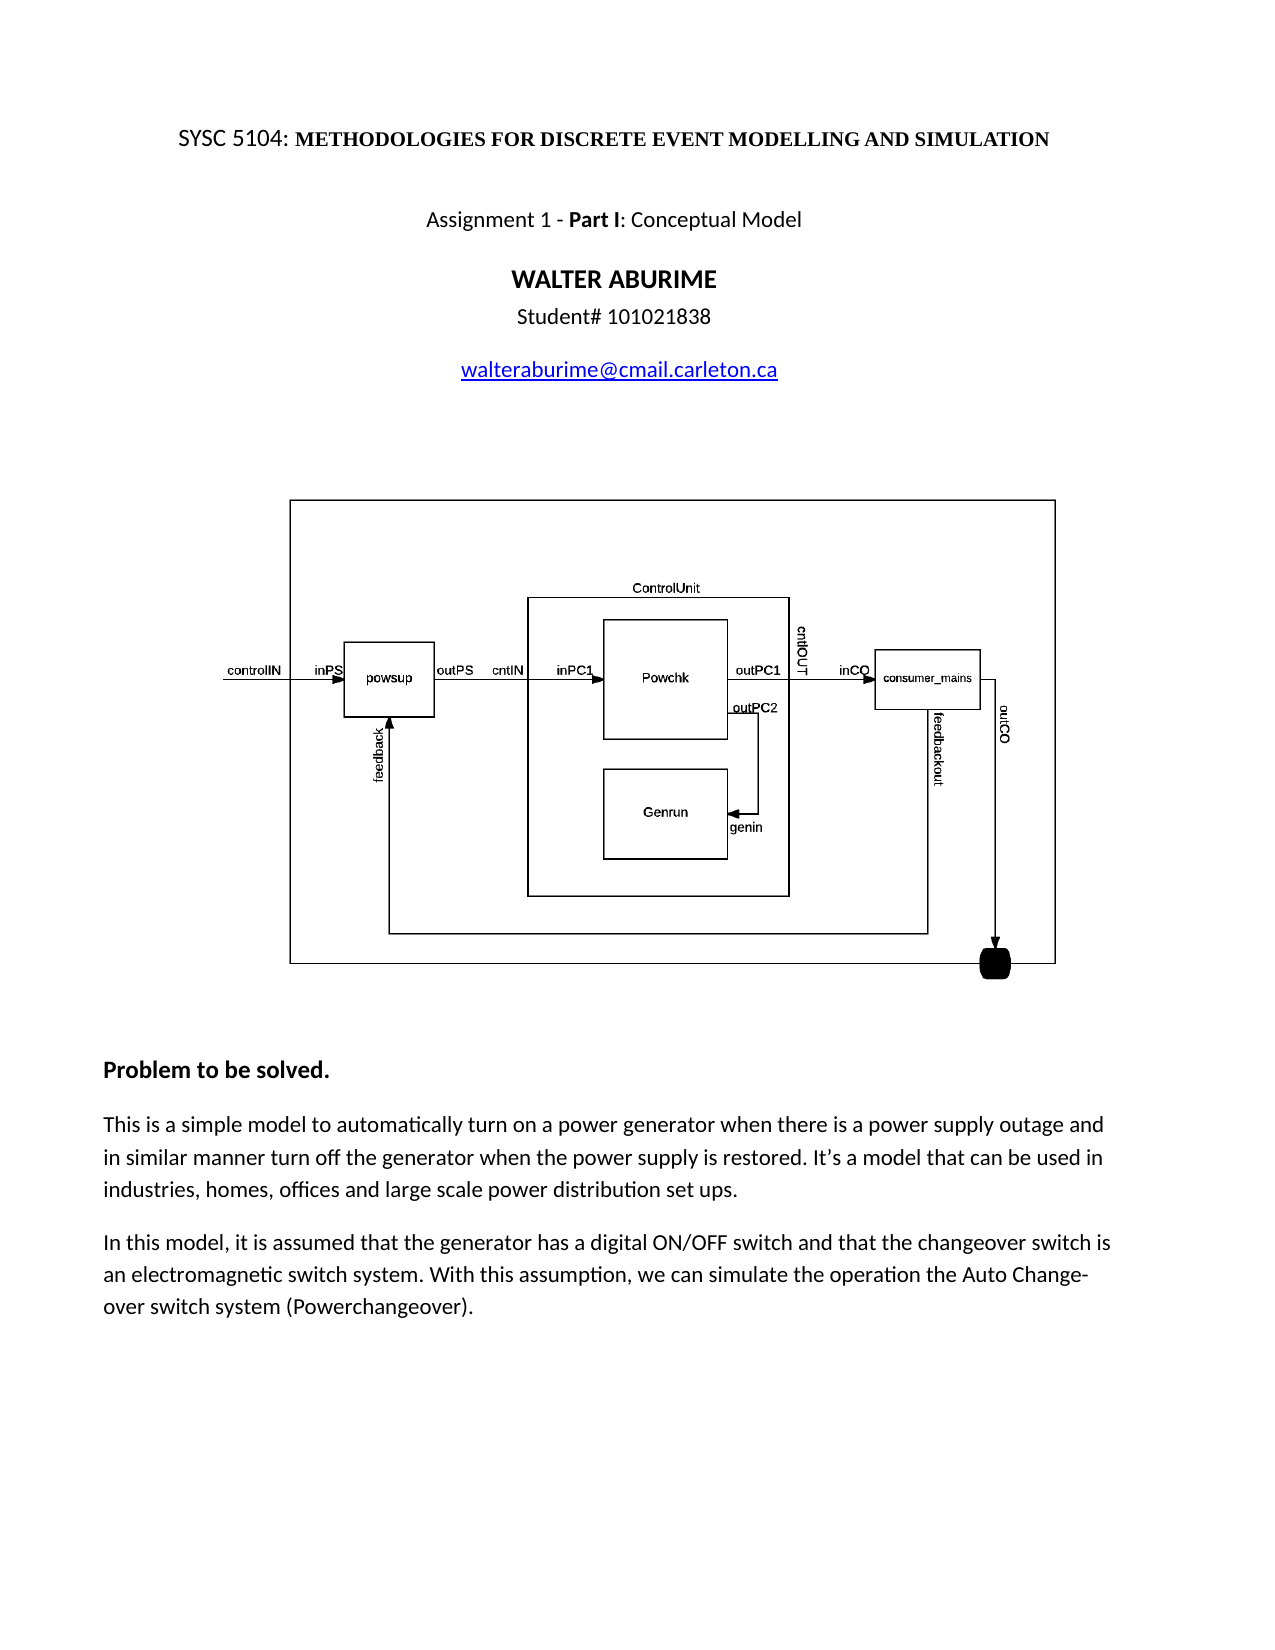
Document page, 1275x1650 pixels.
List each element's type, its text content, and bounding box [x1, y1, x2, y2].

text In this model, it is assumed that the generator has a digital ON/OFF switch and that the changeover switch is an electromagnetic switch system. With this assumption, we can simulate the operation the Auto Change-over switch system (Powerchangeover). [103, 1228, 1125, 1320]
text SYSC 5104: METHODOLOGIES FOR DISCRETE EVENT MODELLING AND SIMULATION [103, 122, 1125, 152]
text walteraburime@cmail.carleton.ca [103, 355, 1125, 383]
text Problem to be solved. [103, 1054, 1125, 1085]
subtitle WALTER ABURIME [103, 263, 1125, 296]
picture [140, 476, 1100, 1002]
text Student# 101021838 [103, 302, 1125, 330]
text Assignment 1 - Part I: Conceptual Model [103, 205, 1125, 233]
text This is a simple model to automatically turn on a power generator when there is a power supply outage and in similar manner turn off the generator when the power supply is restored. It’s a model that can be used in industries, homes, offices and large scale power distribution set ups. [103, 1110, 1125, 1203]
